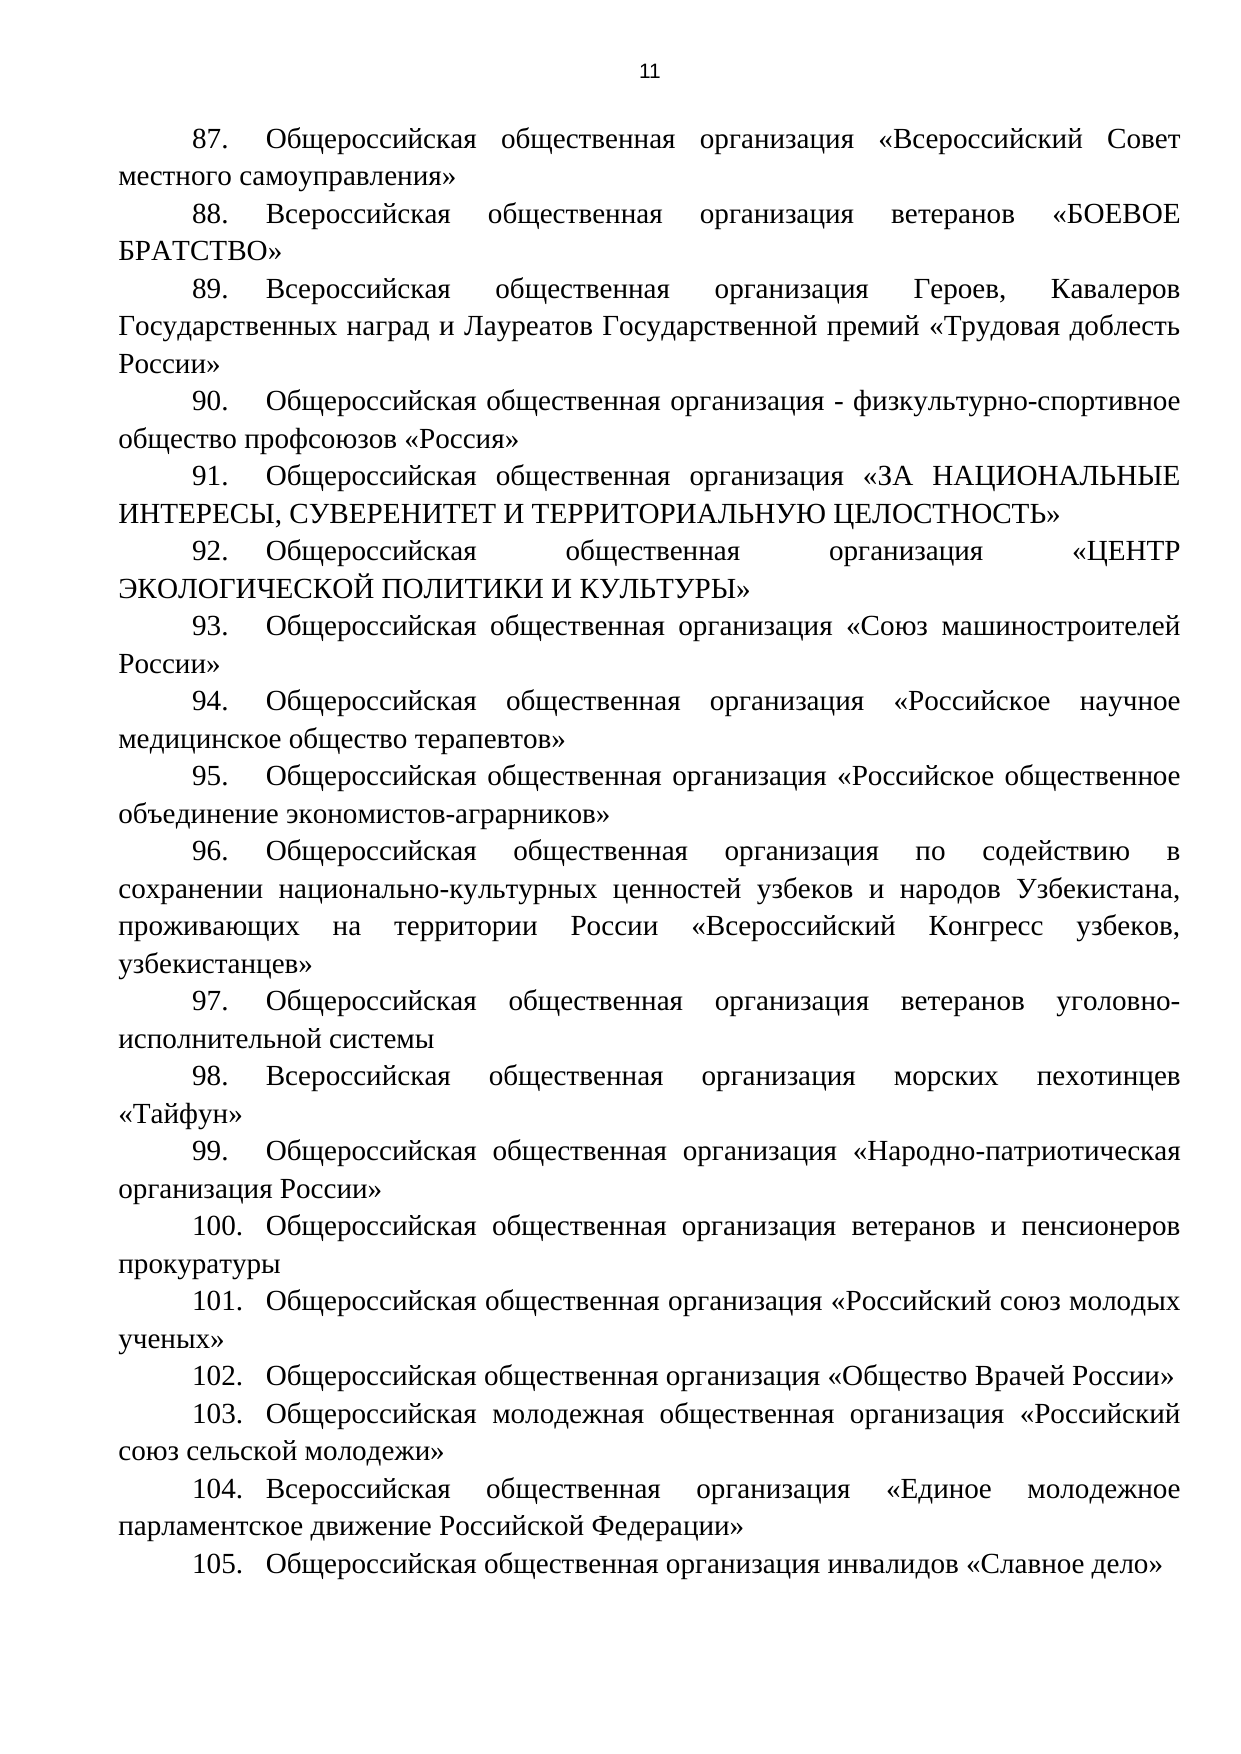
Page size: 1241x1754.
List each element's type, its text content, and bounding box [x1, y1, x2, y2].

text 89. Всероссийская общественная организация Героев, Кавалеров Государственных наград и Лауреатов Государственной премий «Трудовая доблесть России» [118, 268, 1181, 381]
text 97. Общероссийская общественная организация ветеранов уголовно-исполнительной системы [118, 981, 1181, 1056]
text 102. Общероссийская общественная организация «Общество Врачей России» [118, 1356, 1181, 1393]
text 91. Общероссийская общественная организация «ЗА НАЦИОНАЛЬНЫЕ ИНТЕРЕСЫ, СУВЕРЕНИТЕТ И ТЕРРИТОРИАЛЬНУЮ ЦЕЛОСТНОСТЬ» [118, 456, 1181, 531]
text 96. Общероссийская общественная организация по содействию в сохранении национально-культурных ценностей узбеков и народов Узбекистана, проживающих на территории России «Всероссийский Конгресс узбеков, узбекистанцев» [118, 831, 1181, 981]
text 95. Общероссийская общественная организация «Российское общественное объединение экономистов-аграрников» [118, 756, 1181, 831]
text 104. Всероссийская общественная организация «Единое молодежное парламентское движение Российской Федерации» [118, 1468, 1181, 1543]
text 93. Общероссийская общественная организация «Союз машиностроителей России» [118, 606, 1181, 681]
text 100. Общероссийская общественная организация ветеранов и пенсионеров прокуратуры [118, 1206, 1181, 1281]
text 94. Общероссийская общественная организация «Российское научное медицинское общество терапевтов» [118, 681, 1181, 756]
text 90. Общероссийская общественная организация - физкультурно-спортивное общество профсоюзов «Россия» [118, 381, 1181, 456]
text 101. Общероссийская общественная организация «Российский союз молодых ученых» [118, 1281, 1181, 1356]
text 92. Общероссийская общественная организация «ЦЕНТР ЭКОЛОГИЧЕСКОЙ ПОЛИТИКИ И КУЛЬТУРЫ» [118, 531, 1181, 606]
text 105. Общероссийская общественная организация инвалидов «Славное дело» [118, 1543, 1181, 1581]
text 99. Общероссийская общественная организация «Народно-патриотическая организация России» [118, 1131, 1181, 1206]
text 87. Общероссийская общественная организация «Всероссийский Совет местного самоуправления» [118, 118, 1181, 193]
text 103. Общероссийская молодежная общественная организация «Российский союз сельской молодежи» [118, 1393, 1181, 1468]
text 88. Всероссийская общественная организация ветеранов «БОЕВОЕ БРАТСТВО» [118, 193, 1181, 268]
text 98. Всероссийская общественная организация морских пехотинцев «Тайфун» [118, 1056, 1181, 1131]
